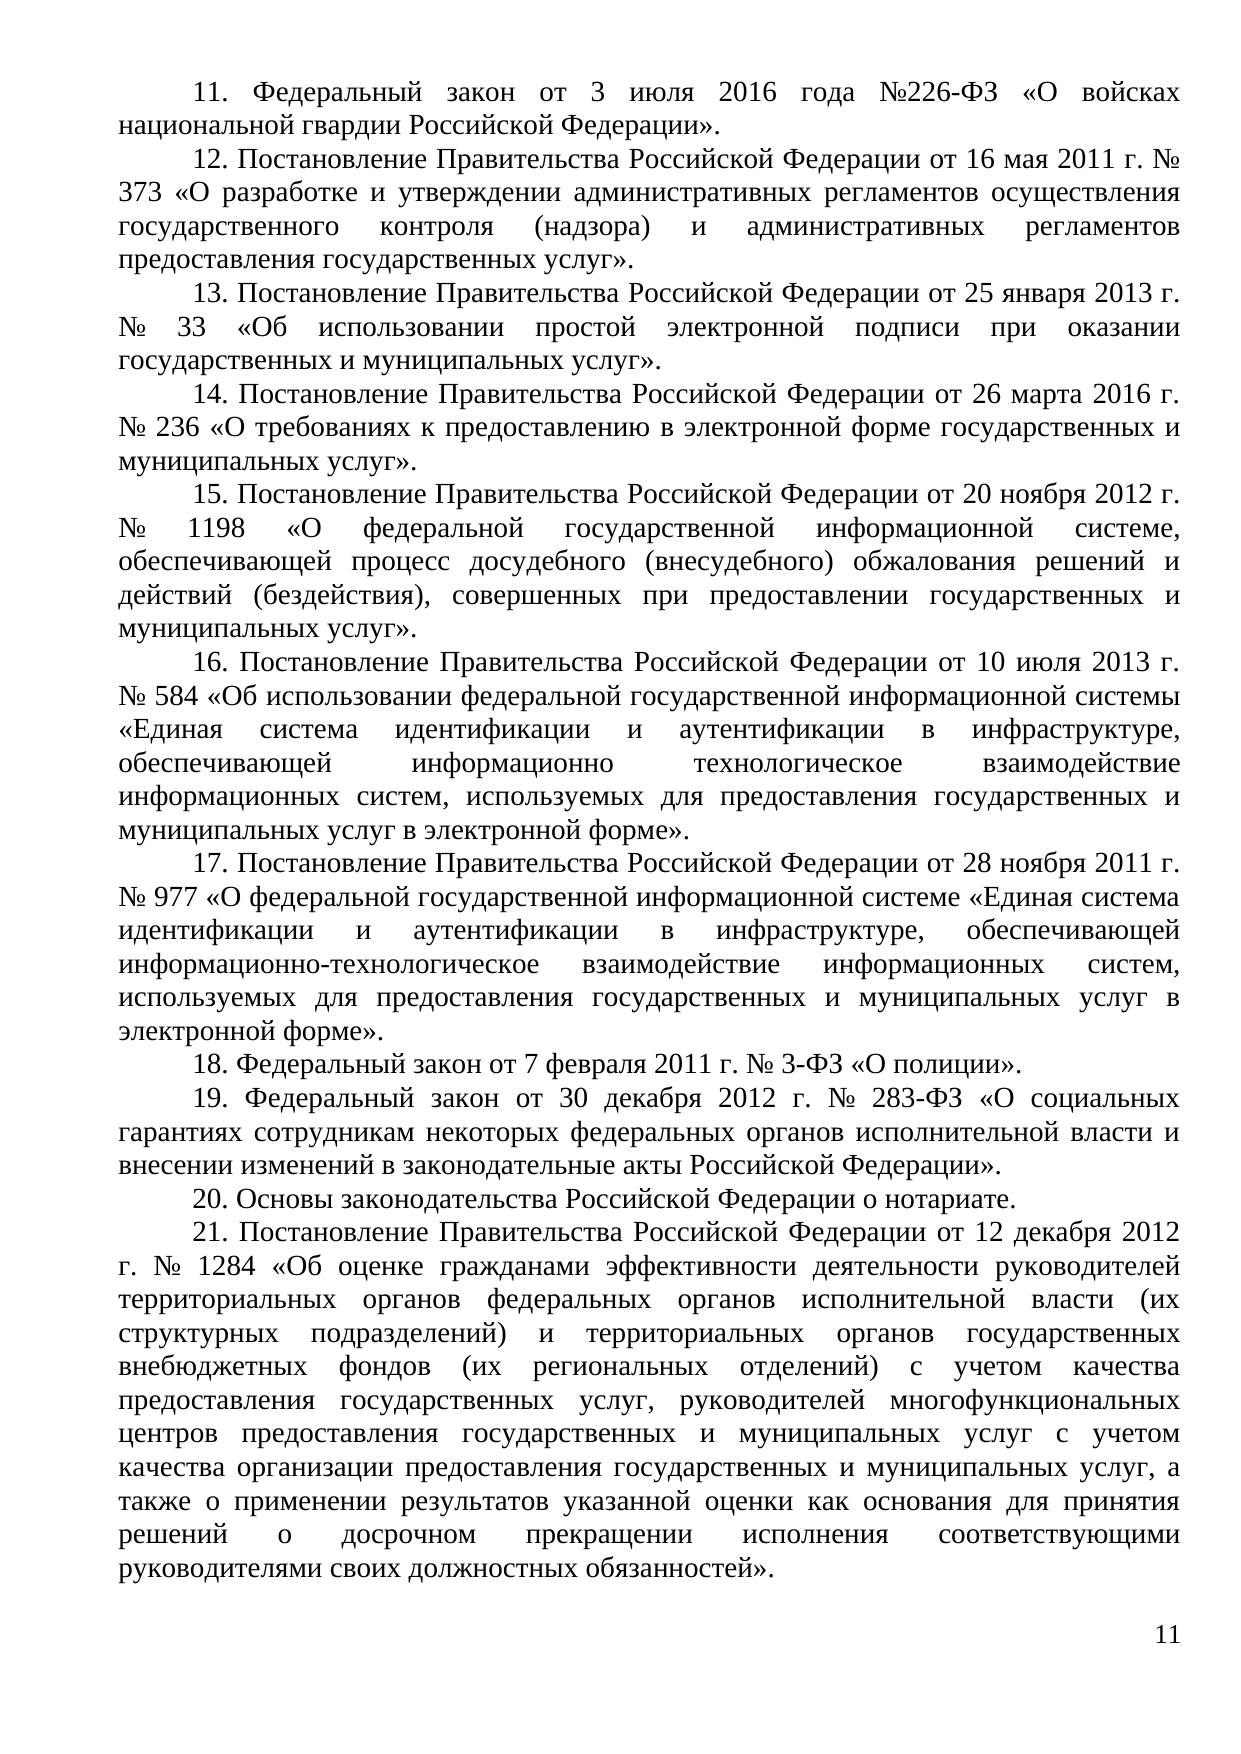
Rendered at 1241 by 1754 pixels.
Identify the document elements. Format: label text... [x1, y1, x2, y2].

text 12. Постановление Правительства Российской Федерации от 16 мая 2011 г. № 373 «О разработке и утверждении административных регламентов осуществления государственного контроля (надзора) и административных регламентов предоставления государственных услуг». [118, 141, 1181, 275]
text 17. Постановление Правительства Российской Федерации от 28 ноября 2011 г. № 977 «О федеральной государственной информационной системе «Единая система идентификации и аутентификации в инфраструктуре, обеспечивающей информационно-технологическое взаимодействие информационных систем, используемых для предоставления государственных и муниципальных услуг в электронной форме». [118, 845, 1181, 1047]
text 15. Постановление Правительства Российской Федерации от 20 ноября 2012 г. № 1198 «О федеральной государственной информационной системе, обеспечивающей процесс досудебного (внесудебного) обжалования решений и действий (бездействия), совершенных при предоставлении государственных и муниципальных услуг». [118, 476, 1181, 644]
text 20. Основы законодательства Российской Федерации о нотариате. [118, 1181, 1181, 1214]
text 16. Постановление Правительства Российской Федерации от 10 июля 2013 г. № 584 «Об использовании федеральной государственной информационной системы «Единая система идентификации и аутентификации в инфраструктуре, обеспечивающей информационно технологическое взаимодействие информационных систем, используемых для предоставления государственных и муниципальных услуг в электронной форме». [118, 644, 1181, 845]
text 11. Федеральный закон от 3 июля 2016 года №226-ФЗ «О войсках национальной гвардии Российской Федерации». [118, 74, 1181, 141]
text 14. Постановление Правительства Российской Федерации от 26 марта 2016 г. № 236 «О требованиях к предоставлению в электронной форме государственных и муниципальных услуг». [118, 376, 1181, 476]
text 18. Федеральный закон от 7 февраля 2011 г. № 3-ФЗ «О полиции». [118, 1047, 1181, 1080]
text 19. Федеральный закон от 30 декабря 2012 г. № 283-ФЗ «О социальных гарантиях сотрудникам некоторых федеральных органов исполнительной власти и внесении изменений в законодательные акты Российской Федерации». [118, 1080, 1181, 1181]
text 21. Постановление Правительства Российской Федерации от 12 декабря 2012 г. № 1284 «Об оценке гражданами эффективности деятельности руководителей территориальных органов федеральных органов исполнительной власти (их структурных подразделений) и территориальных органов государственных внебюджетных фондов (их региональных отделений) с учетом качества предоставления государственных услуг, руководителей многофункциональных центров предоставления государственных и муниципальных услуг с учетом качества организации предоставления государственных и муниципальных услуг, а также о применении результатов указанной оценки как основания для принятия решений о досрочном прекращении исполнения соответствующими руководителями своих должностных обязанностей». [118, 1214, 1181, 1583]
text 13. Постановление Правительства Российской Федерации от 25 января 2013 г. № 33 «Об использовании простой электронной подписи при оказании государственных и муниципальных услуг». [118, 275, 1181, 376]
